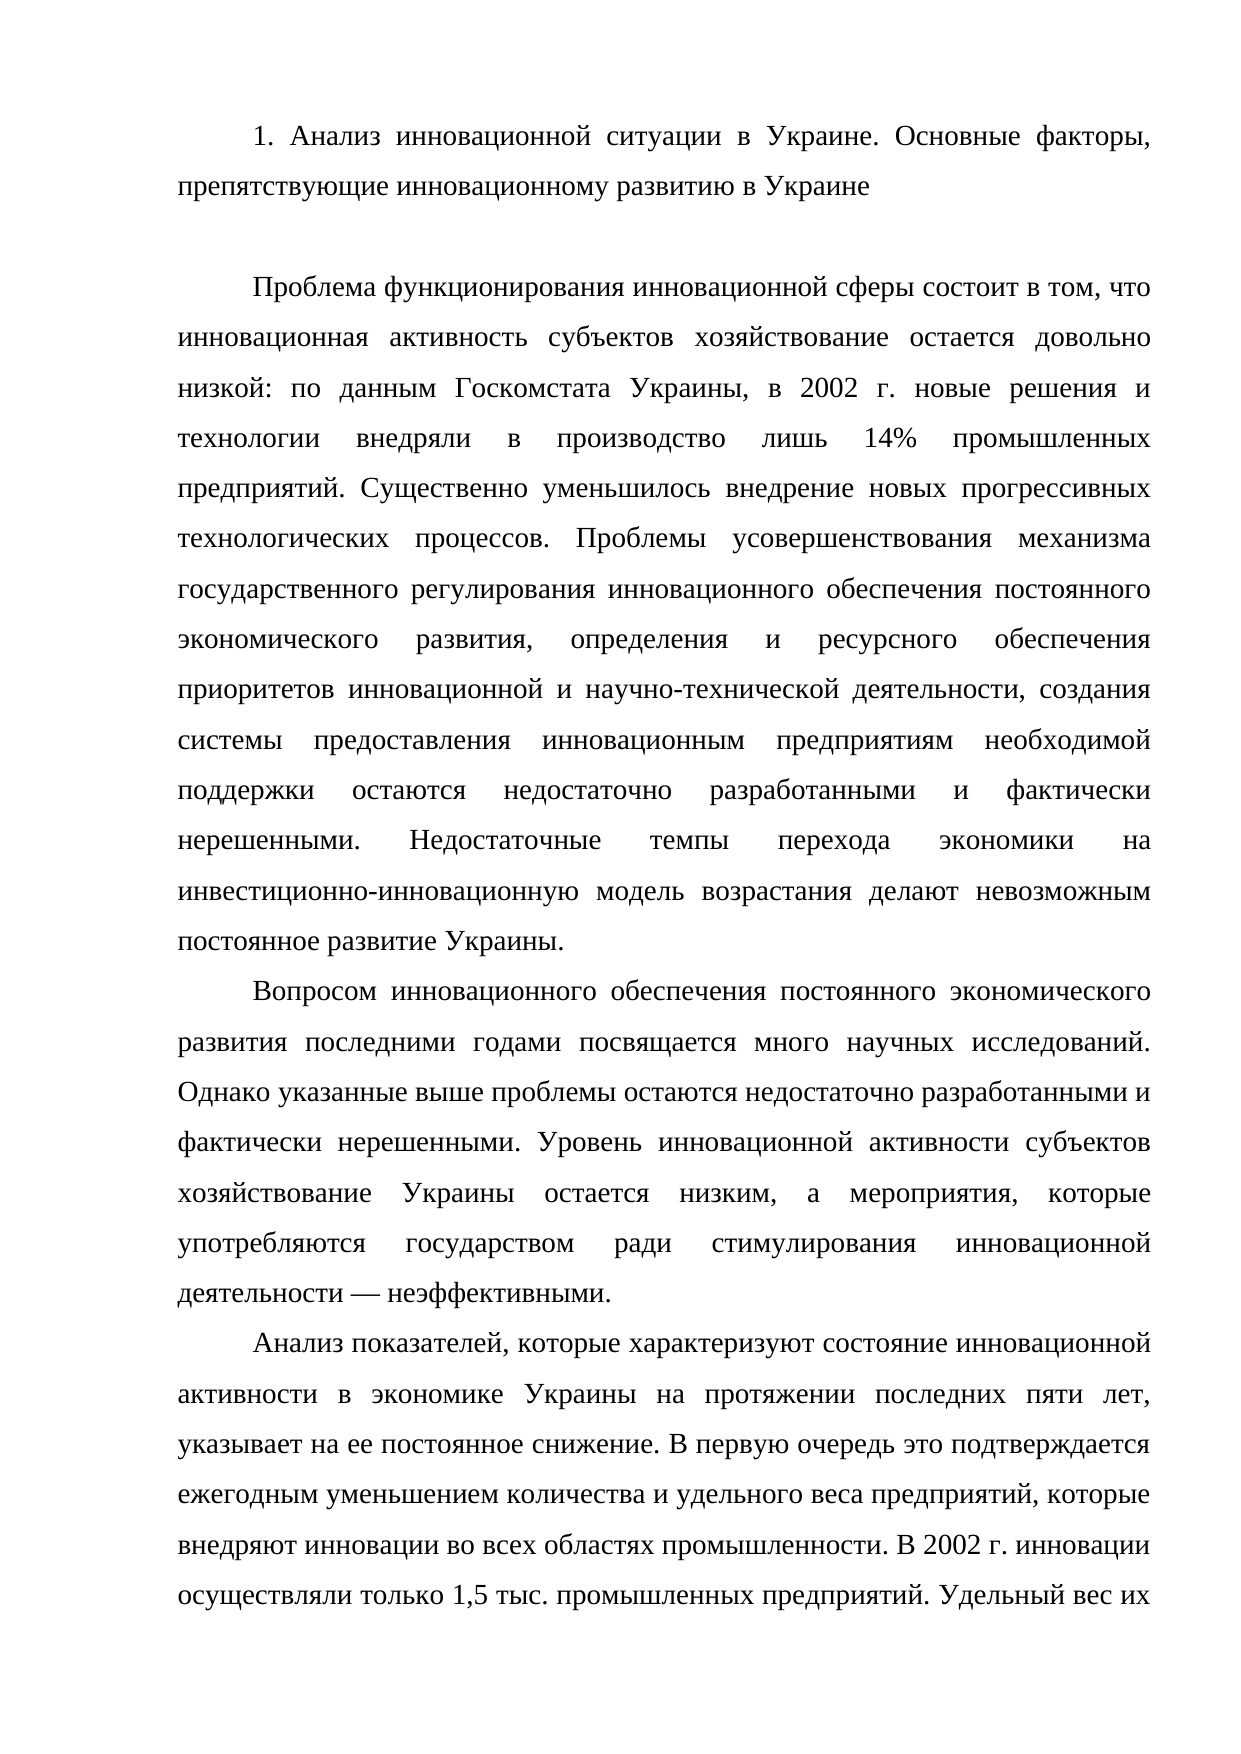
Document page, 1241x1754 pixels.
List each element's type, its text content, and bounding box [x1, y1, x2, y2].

text Проблема функционирования инновационной сферы состоит в том, что инновационная активность субъектов хозяйствование остается довольно низкой: по данным Госкомстата Украины, в . новые решения и технологии внедряли в производство лишь 14% промышленных предприятий. Существенно уменьшилось внедрение новых прогрессивных технологических процессов. Проблемы усовершенствования механизма государственного регулирования инновационного обеспечения постоянного экономического развития, определения и ресурсного обеспечения приоритетов инновационной и научно-технической деятельности, создания системы предоставления инновационным предприятиям необходимой поддержки остаются недостаточно разработанными и фактически нерешенными. Недостаточные темпы перехода экономики на инвестиционно-инновационную модель возрастания делают невозможным постоянное развитие Украины. [177, 269, 1152, 957]
text 1. Анализ инновационной ситуации в Украине. Основные факторы, препятствующие инновационному развитию в Украине [177, 118, 1152, 202]
text Вопросом инновационного обеспечения постоянного экономического развития последними годами посвящается много научных исследований. Однако указанные выше проблемы остаются недостаточно разработанными и фактически нерешенными. Уровень инновационной активности субъектов хозяйствование Украины остается низким, а мероприятия, которые употребляются государством ради стимулирования инновационной деятельности — неэффективными. [177, 973, 1152, 1309]
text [177, 1326, 1152, 1611]
